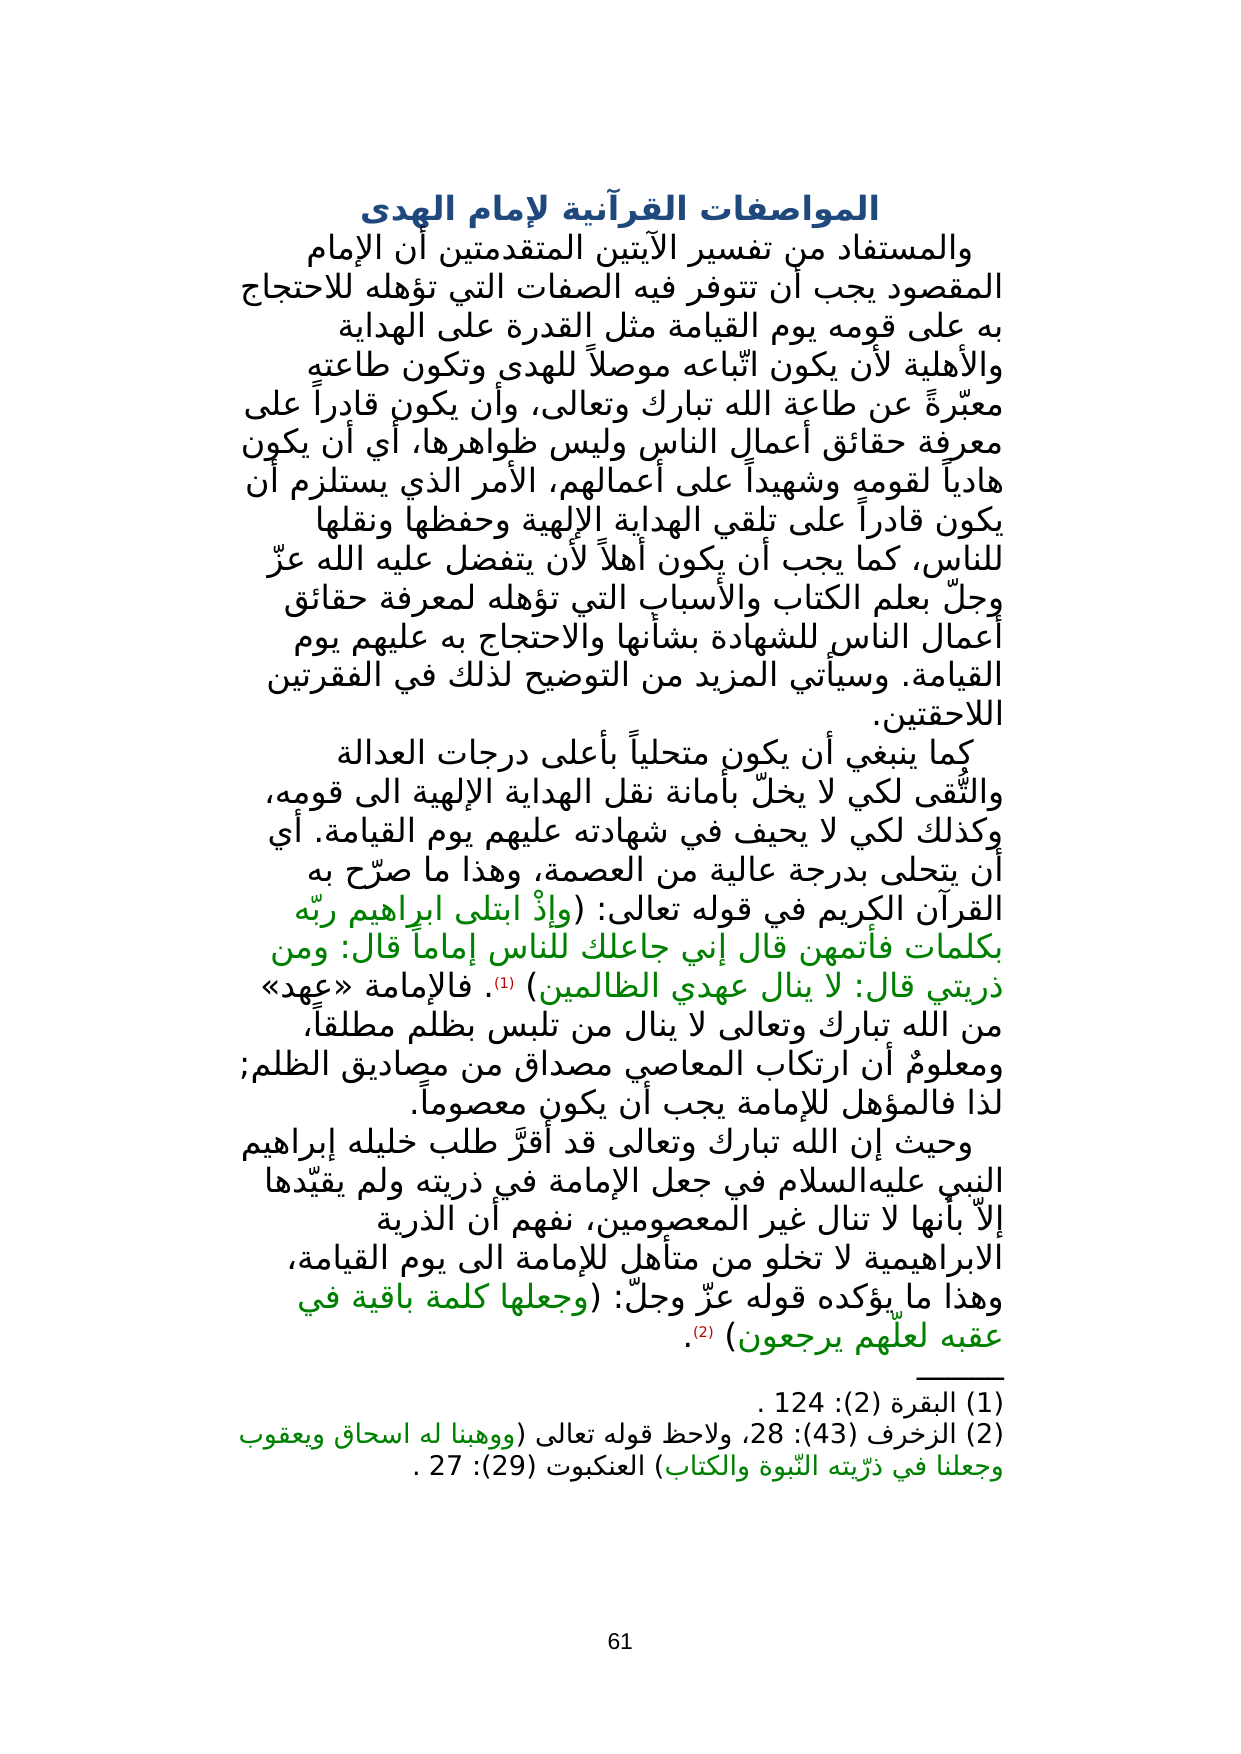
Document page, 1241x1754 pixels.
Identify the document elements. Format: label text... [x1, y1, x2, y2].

text (2) الزخرف (43): 28، ولاحظ قوله تعالى (ووهبنا له اسحاق ويعقوب وجعلنا في ذرّيته النّبوة والكتاب) العنكبوت (29): 27 . [236, 1418, 1004, 1482]
text (1) البقرة (2): 124 . [236, 1387, 1004, 1418]
text وحيث إن الله تبارك وتعالى قد أقرَّ طلب خليله إبراهيم النبي عليه‌السلام في جعل الإمامة في ذريته ولم يقيّدها إلاّ بأنها لا تنال غير المعصومين، نفهم أن الذرية الابراهيمية لا تخلو من متأهل للإمامة الى يوم القيامة، وهذا ما يؤكده قوله عزّ وجلّ: (وجعلها كلمة باقية في عقبه لعلّهم يرجعون) (2). [236, 1122, 1004, 1355]
subtitle المواصفات القرآنية لإمام الهدى [236, 190, 1004, 228]
text ـــــــــــ [236, 1355, 1004, 1387]
text كما ينبغي أن يكون متحلياً بأعلى درجات العدالة والتُّقى لكي لا يخلّ بأمانة نقل الهداية الإلهية الى قومه، وكذلك لكي لا يحيف في شهادته عليهم يوم القيامة. أي أن يتحلى بدرجة عالية من العصمة، وهذا ما صرّح به القرآن الكريم في قوله تعالى: (وإذْ ابتلى ابراهيم ربّه بكلمات فأتمهن قال إني جاعلك للناس إماماً قال: ومن ذريتي قال: لا ينال عهدي الظالمين) (1). فالإمامة «عهد» من الله تبارك وتعالى لا ينال من تلبس بظلم مطلقاً، ومعلومٌ أن ارتكاب المعاصي مصداق من مصاديق الظلم; لذا فالمؤهل للإمامة يجب أن يكون معصوماً. [236, 734, 1004, 1122]
text والمستفاد من تفسير الآيتين المتقدمتين أن الإمام المقصود يجب أن تتوفر فيه الصفات التي تؤهله للاحتجاج به على قومه يوم القيامة مثل القدرة على الهداية والأهلية لأن يكون اتّباعه موصلاً للهدى وتكون طاعته معبّرةً عن طاعة الله تبارك وتعالى، وأن يكون قادراً على معرفة حقائق أعمال الناس وليس ظواهرها، أي أن يكون هادياً لقومه وشهيداً على أعمالهم، الأمر الذي يستلزم أن يكون قادراً على تلقي الهداية الإلهية وحفظها ونقلها للناس، كما يجب أن يكون أهلاً لأن يتفضل عليه الله عزّ وجلّ بعلم الكتاب والأسباب التي تؤهله لمعرفة حقائق أعمال الناس للشهادة بشأنها والاحتجاج به عليهم يوم القيامة. وسيأتي المزيد من التوضيح لذلك في الفقرتين اللاحقتين. [236, 228, 1004, 734]
